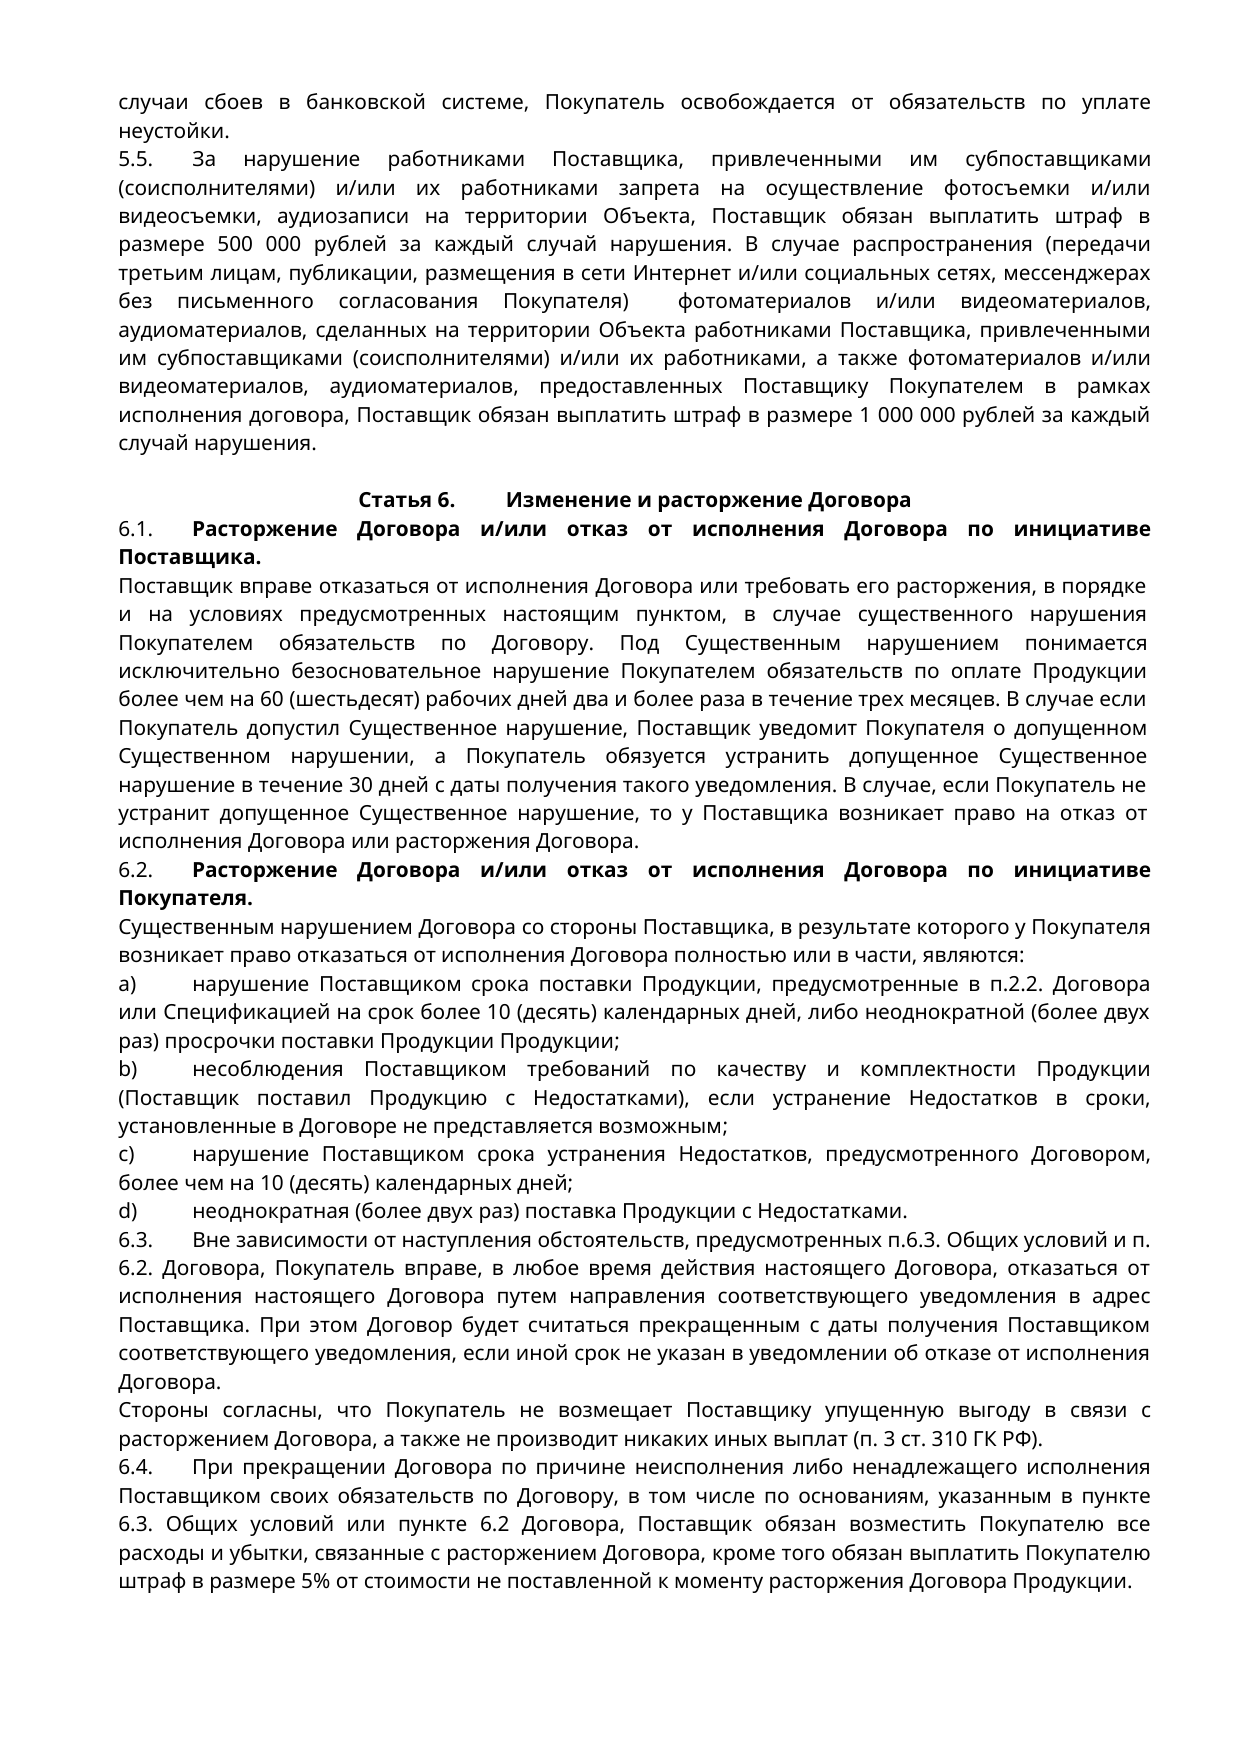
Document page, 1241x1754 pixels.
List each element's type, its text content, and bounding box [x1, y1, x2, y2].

list Вне зависимости от наступления обстоятельств, предусмотренных п.6.3. Общих условий и п. 6.2. Договора, Покупатель вправе, в любое время действия настоящего Договора, отказаться от исполнения настоящего Договора путем направления соответствующего уведомления в адрес Поставщика. При этом Договор будет считаться прекращенным с даты получения Поставщиком соответствующего уведомления, если иной срок не указан в уведомлении об отказе от исполнения Договора. [118, 1225, 1152, 1395]
list При прекращении Договора по причине неисполнения либо ненадлежащего исполнения Поставщиком своих обязательств по Договору, в том числе по основаниям, указанным в пункте 6.3. Общих условий или пункте 6.2 Договора, Поставщик обязан возместить Покупателю все расходы и убытки, связанные с расторжением Договора, кроме того обязан выплатить Покупателю штраф в размере 5% от стоимости не поставленной к моменту расторжения Договора Продукции. [118, 1452, 1152, 1594]
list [118, 87, 1152, 144]
list нарушение Поставщиком срока устранения Недостатков, предусмотренного Договором, более чем на 10 (десять) календарных дней; [118, 1139, 1152, 1196]
list нарушение Поставщиком срока поставки Продукции, предусмотренные в п.2.2. Договора или Спецификацией на срок более 10 (десять) календарных дней, либо неоднократной (более двух раз) просрочки поставки Продукции Продукции; [118, 969, 1152, 1054]
list Существенным нарушением Договора со стороны Поставщика, в результате которого у Покупателя возникает право отказаться от исполнения Договора полностью или в части, являются: [118, 912, 1152, 969]
list неоднократная (более двух раз) поставка Продукции с Недостатками. [118, 1196, 1152, 1225]
list За нарушение работниками Поставщика, привлеченными им субпоставщиками (соисполнителями) и/или их работниками запрета на осуществление фотосъемки и/или видеосъемки, аудиозаписи на территории Объекта, Поставщик обязан выплатить штраф в размере 500 000 рублей за каждый случай нарушения. В случае распространения (передачи третьим лицам, публикации, размещения в сети Интернет и/или социальных сетях, мессенджерах без письменного согласования Покупателя) фотоматериалов и/или видеоматериалов, аудиоматериалов, сделанных на территории Объекта работниками Поставщика, привлеченными им субпоставщиками (соисполнителями) и/или их работниками, а также фотоматериалов и/или видеоматериалов, аудиоматериалов, предоставленных Поставщику Покупателем в рамках исполнения договора, Поставщик обязан выплатить штраф в размере 1 000 000 рублей за каждый случай нарушения. [118, 144, 1152, 457]
list Поставщик вправе отказаться от исполнения Договора или требовать его расторжения, в порядке и на условиях предусмотренных настоящим пунктом, в случае существенного нарушения Покупателем обязательств по Договору. Под Существенным нарушением понимается исключительно безосновательное нарушение Покупателем обязательств по оплате Продукции более чем на 60 (шестьдесят) рабочих дней два и более раза в течение трех месяцев. В случае если Покупатель допустил Существенное нарушение, Поставщик уведомит Покупателя о допущенном Существенном нарушении, а Покупатель обязуется устранить допущенное Существенное нарушение в течение 30 дней с даты получения такого уведомления. В случае, если Покупатель не устранит допущенное Существенное нарушение, то у Поставщика возникает право на отказ от исполнения Договора или расторжения Договора. [118, 571, 1148, 855]
list Стороны согласны, что Покупатель не возмещает Поставщику упущенную выгоду в связи с расторжением Договора, а также не производит никаких иных выплат (п. 3 ст. 310 ГК РФ). [118, 1395, 1152, 1452]
list Расторжение Договора и/или отказ от исполнения Договора по инициативе Поставщика. [118, 514, 1152, 571]
list Изменение и расторжение Договора [118, 485, 1152, 514]
list Расторжение Договора и/или отказ от исполнения Договора по инициативе Покупателя. [118, 855, 1152, 912]
list несоблюдения Поставщиком требований по качеству и комплектности Продукции (Поставщик поставил Продукцию с Недостатками), если устранение Недостатков в сроки, установленные в Договоре не представляется возможным; [118, 1054, 1152, 1139]
